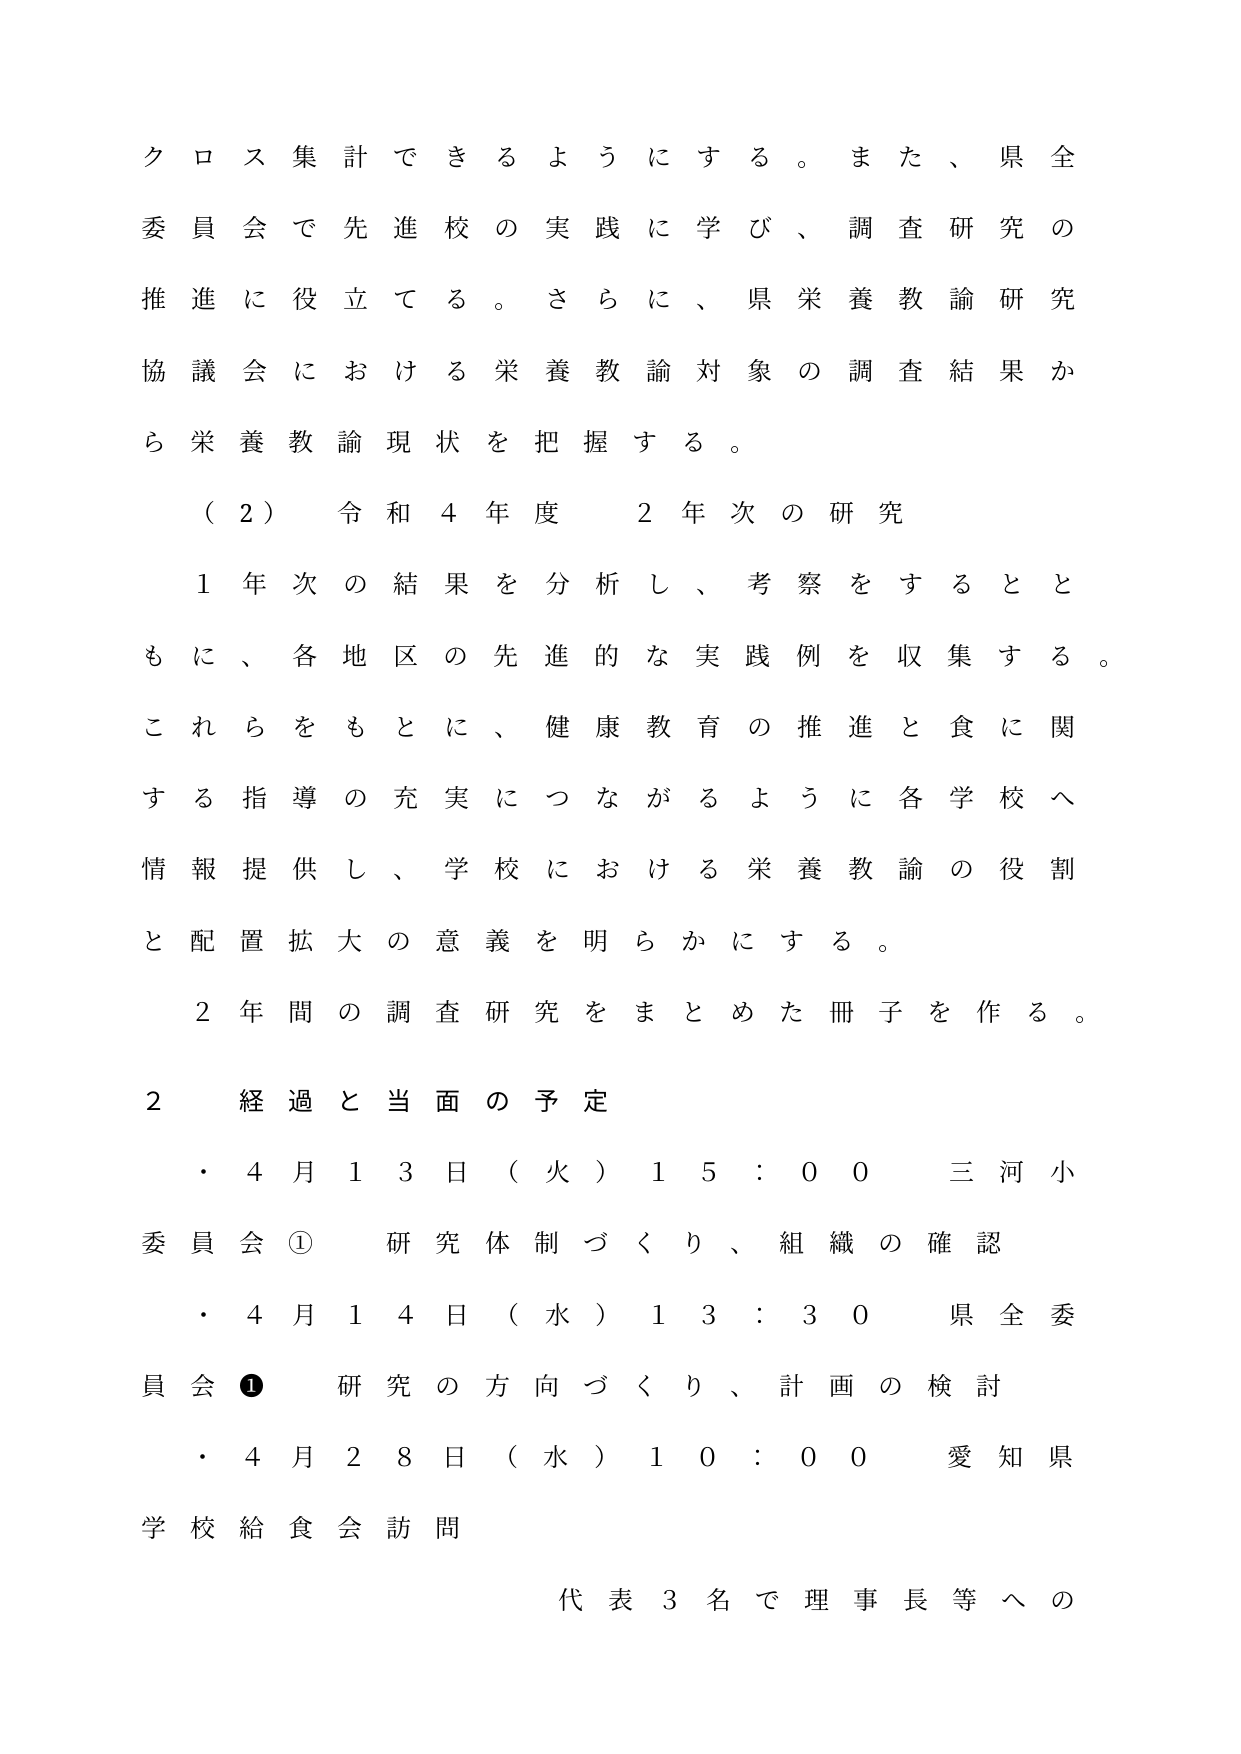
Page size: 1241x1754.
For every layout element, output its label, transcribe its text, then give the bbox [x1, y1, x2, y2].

text 代表３名で理事長等への挨拶、情報交換 [141, 1563, 1099, 1634]
text ２年間の調査研究をまとめた冊子を作る。 [141, 975, 1099, 1046]
list 令和４年度 ２年次の研究 [166, 476, 1099, 547]
text １年次の結果を分析し、考察をするとともに、各地区の先進的な実践例を収集する。これらをもとに、健康教育の推進と食に関する指導の充実につながるように各学校へ情報提供し、学校における栄養教諭の役割と配置拡大の意義を明らかにする。 [141, 547, 1099, 975]
text ・４月１４日（水）１３：３０ 県全委員会❶ 研究の方向づくり、計画の検討 [141, 1278, 1099, 1420]
text ２ 経過と当面の予定 [141, 1064, 1099, 1135]
text ・４月１３日（火）１５：００ 三河小委員会① 研究体制づくり、組織の確認 [141, 1135, 1099, 1278]
text ・４月２８日（水）１０：００ 愛知県学校給食会訪問 [141, 1420, 1099, 1563]
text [141, 120, 1099, 476]
